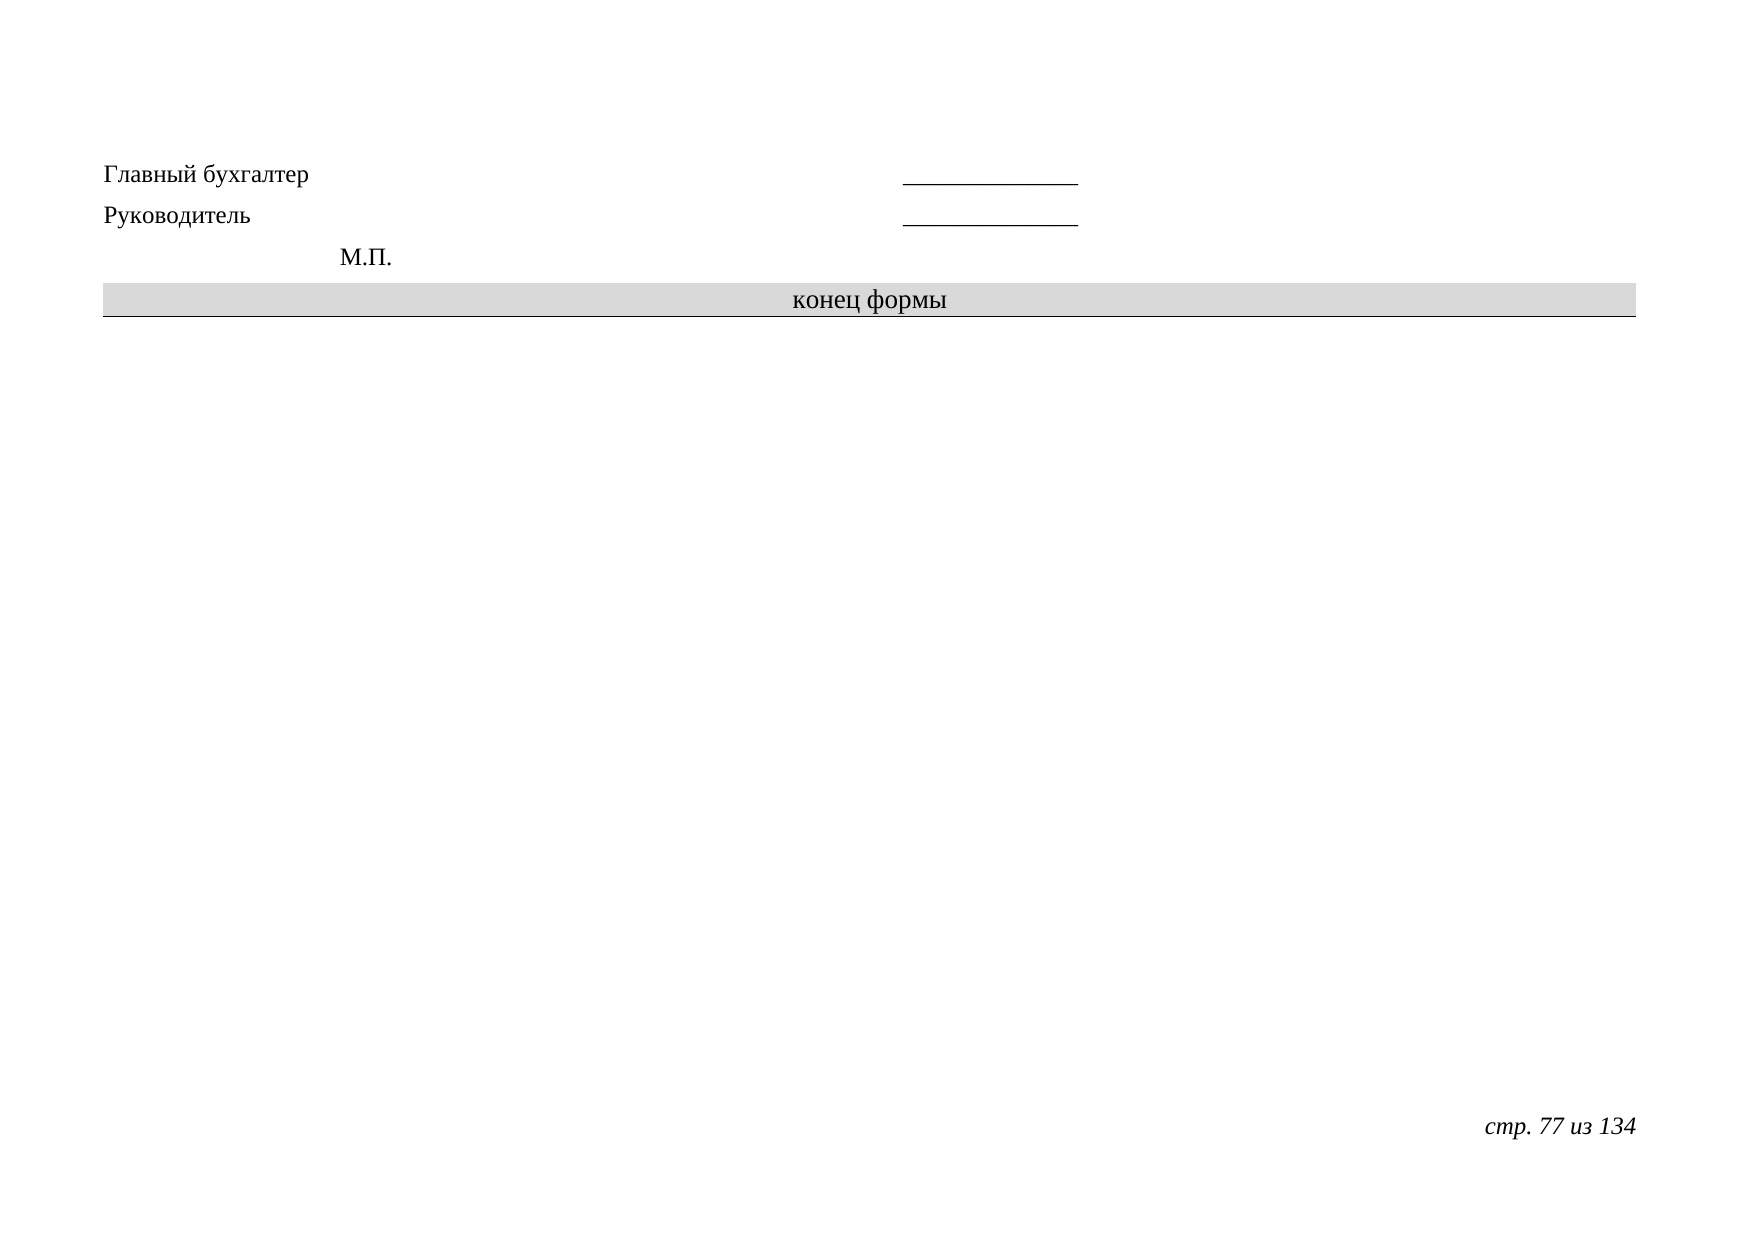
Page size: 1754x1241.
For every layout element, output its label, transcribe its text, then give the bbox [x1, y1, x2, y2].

text М.П. [339, 242, 1636, 271]
text Главный бухгалтер ______________ [103, 159, 1636, 188]
text конец формы [103, 283, 1636, 316]
text Руководитель ______________ [103, 201, 1636, 229]
